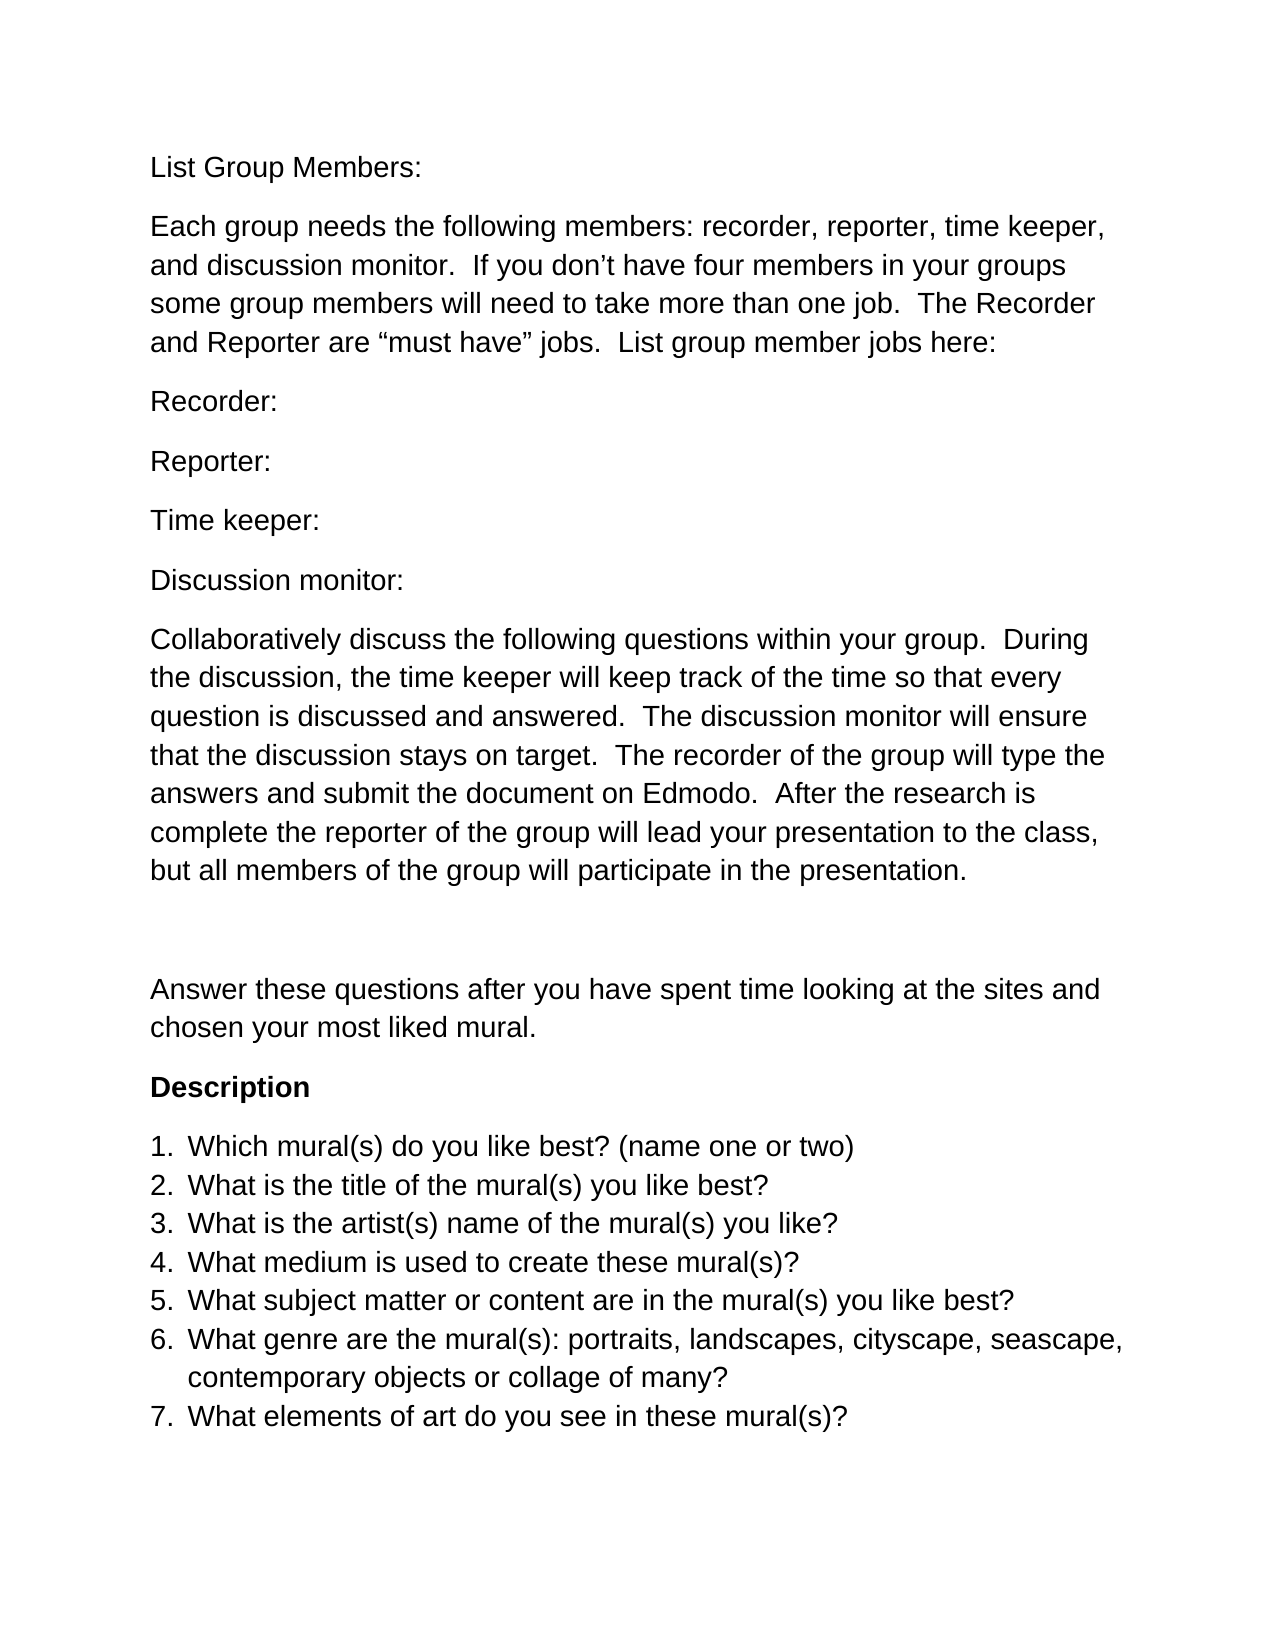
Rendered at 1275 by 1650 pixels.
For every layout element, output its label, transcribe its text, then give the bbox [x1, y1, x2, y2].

list Which mural(s) do you like best? (name one or two) [150, 1129, 1125, 1163]
list What medium is used to create these mural(s)? [150, 1245, 1125, 1278]
text Discussion monitor: [150, 562, 1125, 596]
text Recorder: [150, 384, 1125, 418]
text Collaboratively discuss the following questions within your group. During the discussion, the time keeper will keep track of the time so that every question is discussed and answered. The discussion monitor will ensure that the discussion stays on target. The recorder of the group will type the answers and submit the document on Edmodo. After the research is complete the reporter of the group will lead your presentation to the class, but all members of the group will participate in the presentation. [150, 622, 1125, 887]
list What elements of art do you see in these mural(s)? [150, 1399, 1125, 1432]
text Time keeper: [150, 503, 1125, 537]
text Answer these questions after you have spent time looking at the sites and chosen your most liked mural. [150, 972, 1125, 1044]
text Reporter: [150, 444, 1125, 477]
text List Group Members: [150, 150, 1125, 183]
list What is the artist(s) name of the mural(s) you like? [150, 1206, 1125, 1240]
text Each group needs the following members: recorder, reporter, time keeper, and discussion monitor. If you don’t have four members in your groups some group members will need to take more than one job. The Recorder and Reporter are “must have” jobs. List group member jobs here: [150, 209, 1125, 358]
list What subject matter or content are in the mural(s) you like best? [150, 1283, 1125, 1317]
list What genre are the mural(s): portraits, landscapes, cityscape, seascape, contemporary objects or collage of many? [150, 1322, 1125, 1394]
list What is the title of the mural(s) you like best? [150, 1168, 1125, 1201]
text Description [150, 1070, 1125, 1103]
